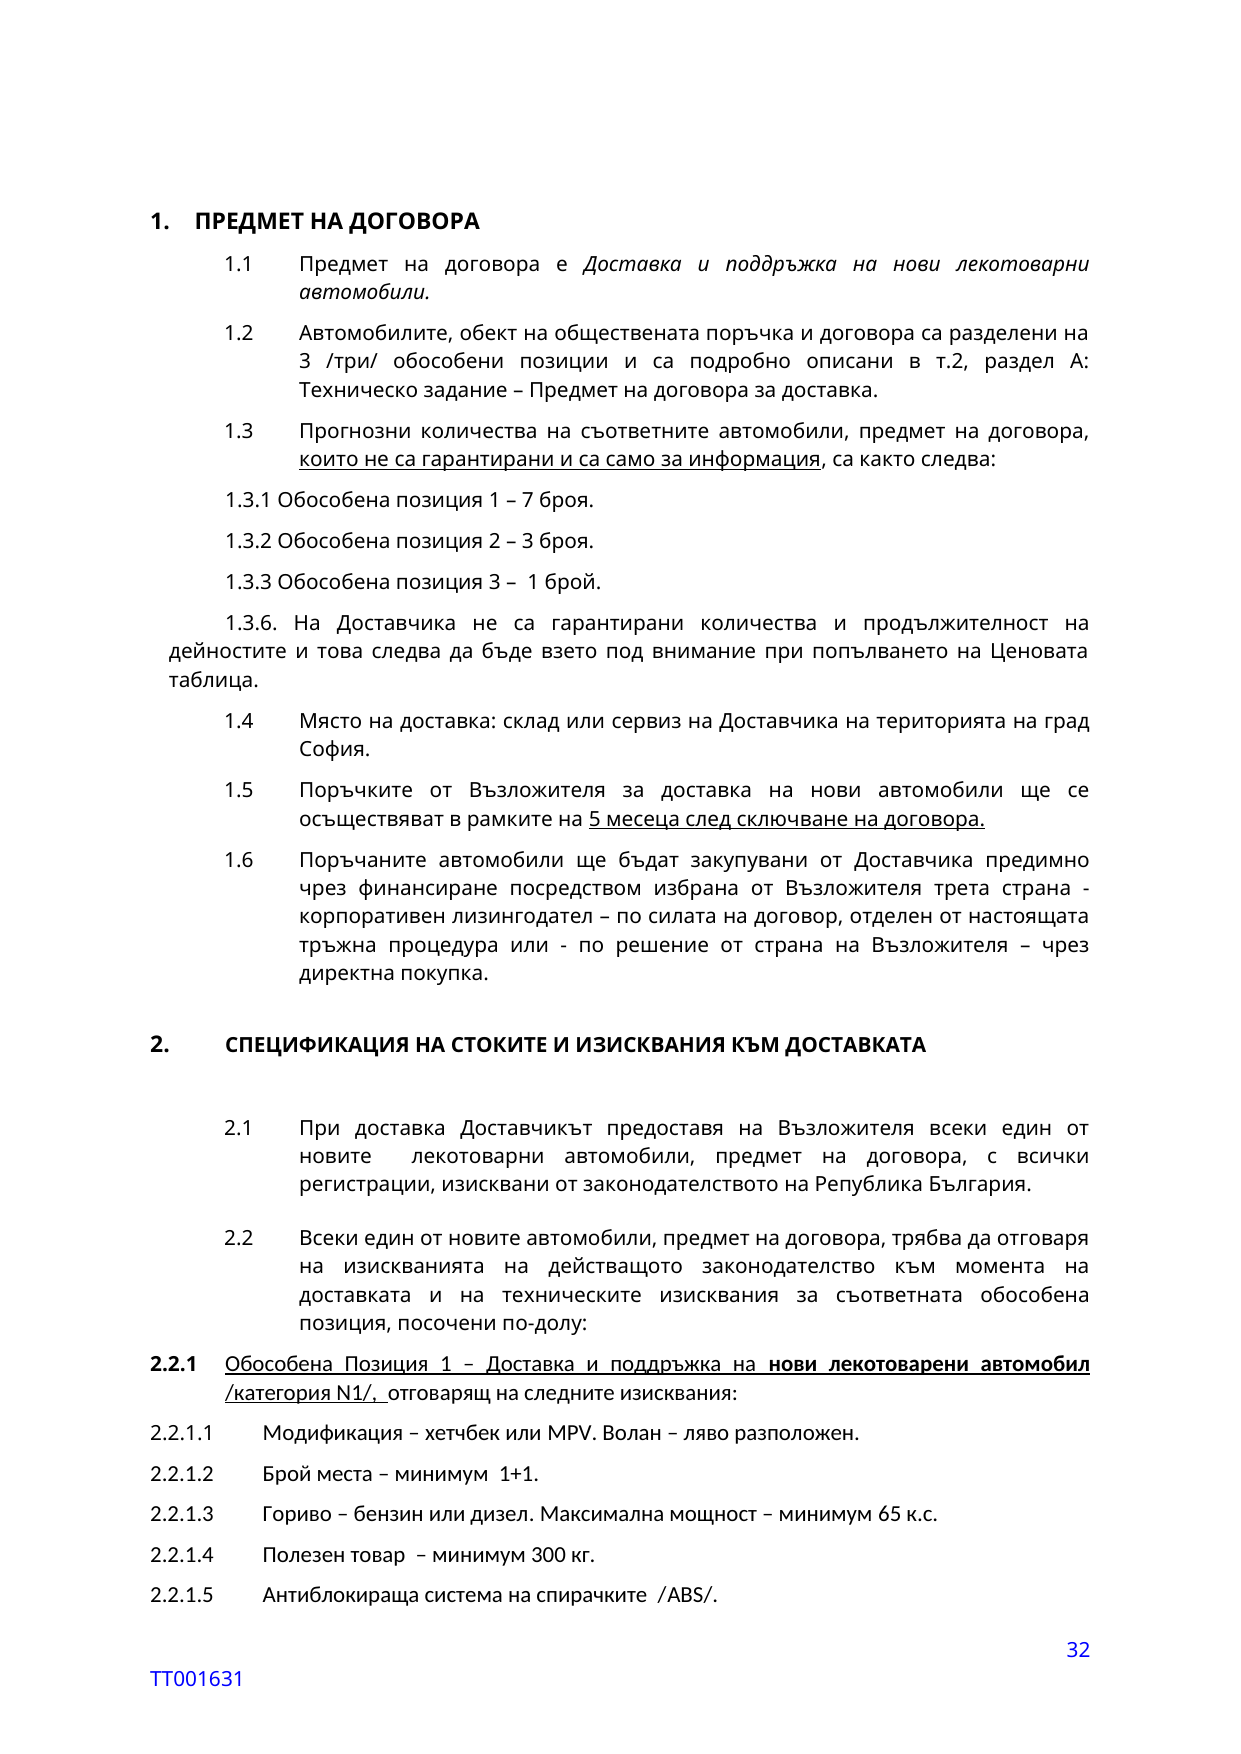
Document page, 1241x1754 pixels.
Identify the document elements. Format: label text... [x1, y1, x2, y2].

text 1.3.6. На Доставчика не са гарантирани количества и продължителност на дейностите и това следва да бъде взето под внимание при попълването на Ценовата таблица. [169, 608, 1090, 693]
list Модификация – хетчбек или MPV. Волан – ляво разположен. [150, 1418, 1090, 1447]
text 1.3.2 Обособена позиция 2 – 3 броя. [169, 526, 1090, 555]
list Автомобилите, обект на обществената поръчка и договора са разделени на 3 /три/ обособени позиции и са подробно описани в т.2, раздел А: Техническо задание – Предмет на договора за доставка. [224, 318, 1090, 403]
list Поръчките от Възложителя за доставка на нови автомобили ще се осъществяват в рамките на 5 месеца след сключване на договора. [224, 775, 1090, 832]
list СПЕЦИФИКАЦИЯ НА СТОКИТЕ И ИЗИСКВАНИЯ КЪМ ДОСТАВКАТА [150, 1028, 1090, 1059]
list Гориво – бензин или дизел. Максимална мощност – минимум 65 к.с. [150, 1499, 1090, 1528]
text 1.3.3 Обособена позиция 3 – 1 брой. [169, 567, 1090, 596]
list Обособена Позиция 1 – Доставка и поддръжка на нови лекотоварени автомобил /категория N1/, отговарящ на следните изисквания: [150, 1349, 1090, 1406]
list Всеки един от новите автомобили, предмет на договора, трябва да отговаря на изискванията на действащото законодателство към момента на доставката и на техническите изисквания за съответната обособена позиция, посочени по-долу: [224, 1223, 1090, 1337]
list Антиблокираща система на спирачките /ABS/. [150, 1581, 1090, 1609]
list Брой места – минимум 1+1. [150, 1459, 1090, 1487]
list Прогнозни количества на съответните автомобили, предмет на договора, които не са гарантирани и са само за информация, са както следва: [224, 416, 1090, 473]
list Поръчаните автомобили ще бъдат закупувани от Доставчика предимно чрез финансиране посредством избрана от Възложителя трета страна - корпоративен лизингодател – по силата на договор, отделен от настоящата тръжна процедура или - по решение от страна на Възложителя – чрез директна покупка. [224, 845, 1090, 987]
list Предмет на договора е Доставка и поддръжка на нови лекотоварни автомобили. [224, 249, 1090, 306]
list Полезен товар – минимум 300 кг. [150, 1540, 1090, 1568]
list ПРЕДМЕТ НА ДОГОВОРА [150, 205, 1090, 236]
list Място на доставка: склад или сервиз на Доставчика на територията на град София. [224, 706, 1090, 763]
text 1.3.1 Обособена позиция 1 – 7 броя. [169, 485, 1090, 514]
list При доставка Доставчикът предоставя на Възложителя всеки един от новите лекотоварни автомобили, предмет на договора, с всички регистрации, изисквани от законодателството на Република България. [224, 1113, 1090, 1198]
